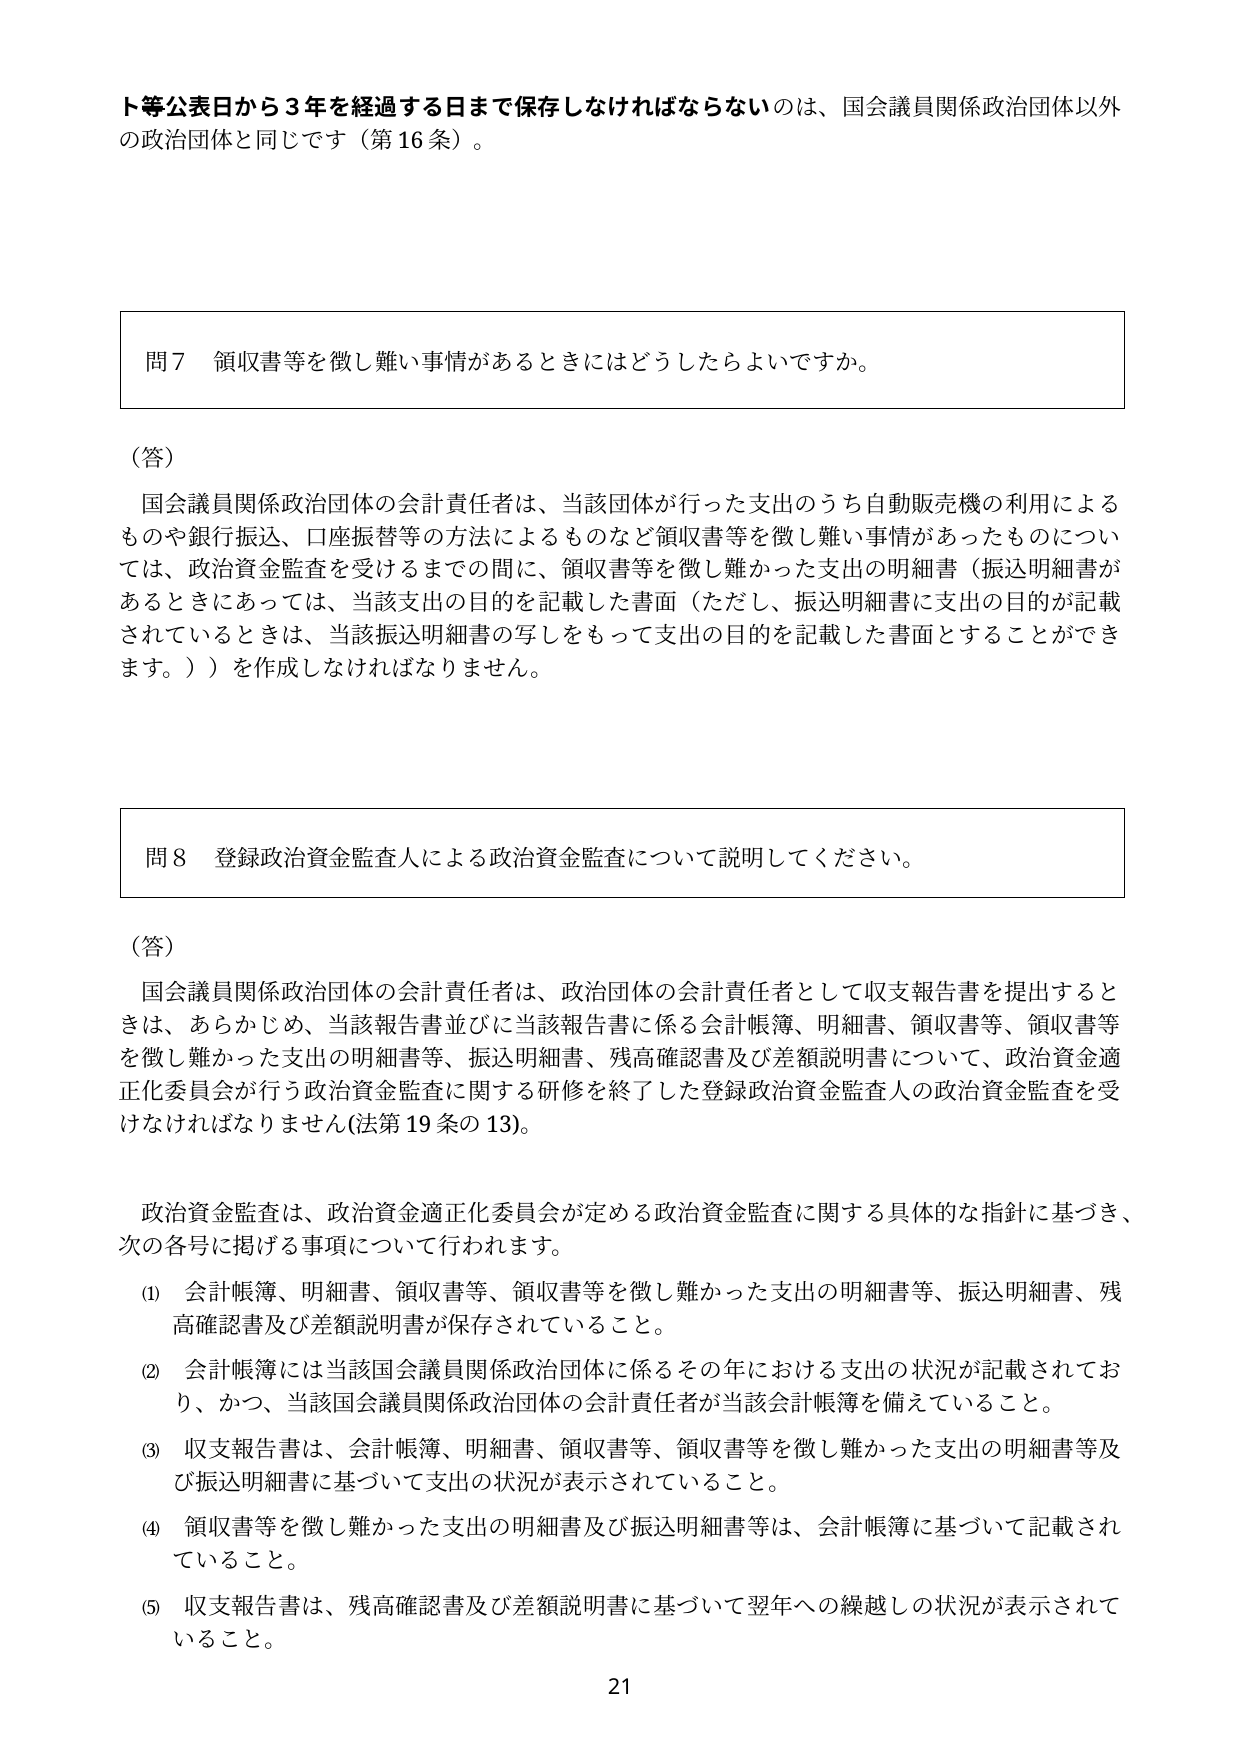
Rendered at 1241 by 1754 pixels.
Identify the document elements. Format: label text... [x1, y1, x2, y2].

table_header 問７ 領収書等を徴し難い事情があるときにはどうしたらよいですか。 [121, 312, 1124, 408]
text （答） [118, 929, 1122, 962]
text ⑶ 収支報告書は、会計帳簿、明細書、領収書等、領収書等を徴し難かった支出の明細書等及び振込明細書に基づいて支出の状況が表示されていること。 [141, 1431, 1122, 1497]
text 国会議員関係政治団体の会計責任者は、政治団体の会計責任者として収支報告書を提出するときは、あらかじめ、当該報告書並びに当該報告書に係る会計帳簿、明細書、領収書等、領収書等を徴し難かった支出の明細書等、振込明細書、残高確認書及び差額説明書について、政治資金適正化委員会が行う政治資金監査に関する研修を終了した登録政治資金監査人の政治資金監査を受けなければなりません(法第19条の13)。 [118, 974, 1122, 1139]
table_header 問８ 登録政治資金監査人による政治資金監査について説明してください。 [121, 809, 1124, 897]
text 国会議員関係政治団体の会計責任者は、当該団体が行った支出のうち自動販売機の利用によるものや銀行振込、口座振替等の方法によるものなど領収書等を徴し難い事情があったものについては、政治資金監査を受けるまでの間に、領収書等を徴し難かった支出の明細書（振込明細書があるときにあっては、当該支出の目的を記載した書面（ただし、振込明細書に支出の目的が記載されているときは、当該振込明細書の写しをもって支出の目的を記載した書面とすることができます。））を作成しなければなりません。 [118, 486, 1122, 683]
text ⑵ 会計帳簿には当該国会議員関係政治団体に係るその年における支出の状況が記載されており、かつ、当該国会議員関係政治団体の会計責任者が当該会計帳簿を備えていること。 [141, 1352, 1122, 1418]
text ⑸ 収支報告書は、残高確認書及び差額説明書に基づいて翌年への繰越しの状況が表示されていること。 [141, 1588, 1122, 1654]
text ⑴ 会計帳簿、明細書、領収書等、領収書等を徴し難かった支出の明細書等、振込明細書、残高確認書及び差額説明書が保存されていること。 [141, 1274, 1122, 1340]
text ⑷ 領収書等を徴し難かった支出の明細書及び振込明細書等は、会計帳簿に基づいて記載されていること。 [141, 1509, 1122, 1576]
text 政治資金監査は、政治資金適正化委員会が定める政治資金監査に関する具体的な指針に基づき、次の各号に掲げる事項について行われます。 [118, 1196, 1122, 1261]
text （答） [118, 440, 1122, 473]
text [118, 89, 1122, 155]
